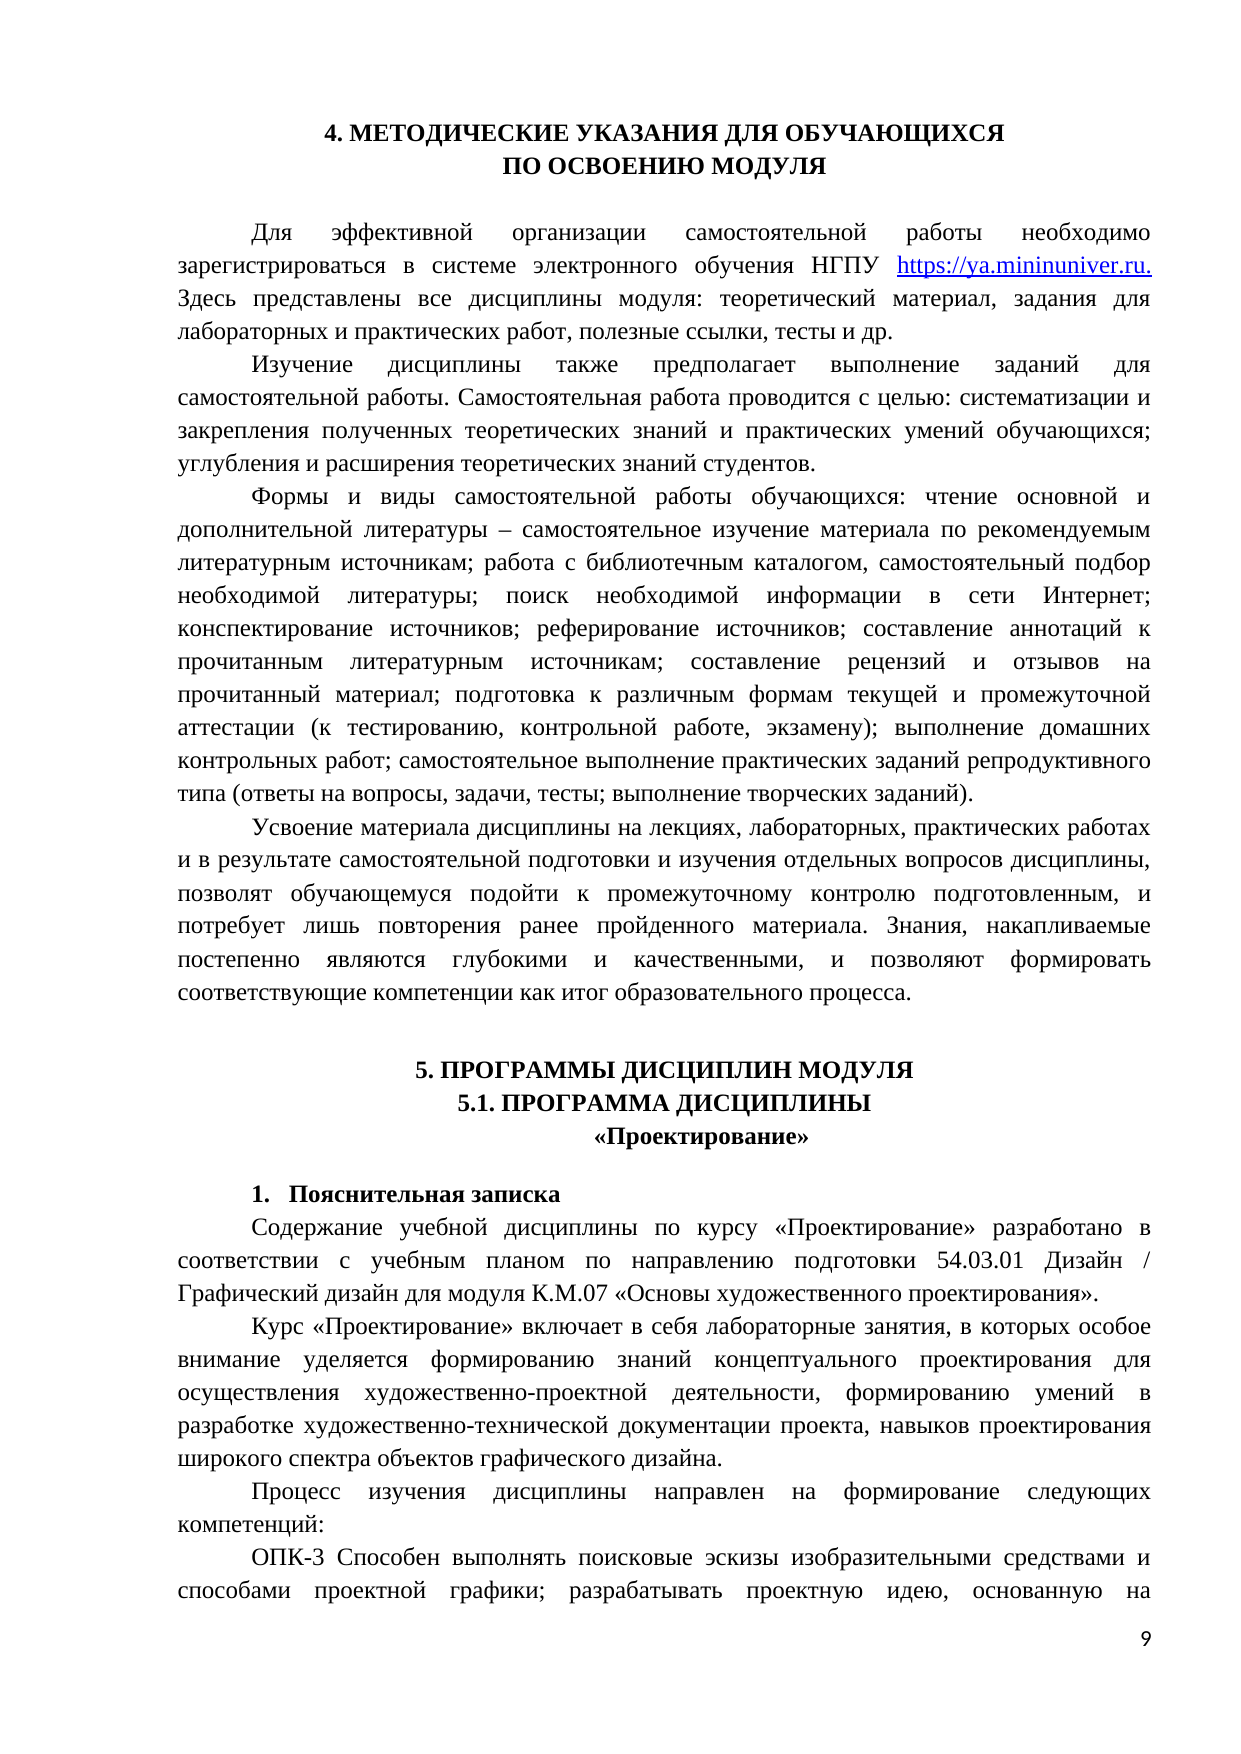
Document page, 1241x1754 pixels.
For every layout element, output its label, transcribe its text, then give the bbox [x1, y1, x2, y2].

text Усвоение материала дисциплины на лекциях, лабораторных, практических работах и в результате самостоятельной подготовки и изучения отдельных вопросов дисциплины, позволят обучающемуся подойти к промежуточному контролю подготовленным, и потребует лишь повторения ранее пройденного материала. Знания, накапливаемые постепенно являются глубокими и качественными, и позволяют формировать соответствующие компетенции как итог образовательного процесса. [177, 972, 1152, 1005]
text 5.1. ПРОГРАММА ДИСЦИПЛИНЫ [177, 1088, 1152, 1117]
text Содержание учебной дисциплины по курсу «Проектирование» разработано в соответствии с учебным планом по направлению подготовки 54.03.01 Дизайн / Графический дизайн для модуля К.М.07 «Основы художественного проектирования». [177, 1212, 1152, 1307]
text Процесс изучения дисциплины направлен на формирование следующих компетенций: [177, 1476, 1152, 1538]
text Формы и виды самостоятельной работы обучающихся: чтение основной и дополнительной литературы – самостоятельное изучение материала по рекомендуемым литературным источникам; работа с библиотечным каталогом, самостоятельный подбор необходимой литературы; поиск необходимой информации в сети Интернет; конспектирование источников; реферирование источников; составление аннотаций к прочитанным литературным источникам; составление рецензий и отзывов на прочитанный материал; подготовка к различным формам текущей и промежуточной аттестации (к тестированию, контрольной работе, экзамену); выполнение домашних контрольных работ; самостоятельное выполнение практических заданий репродуктивного типа (ответы на вопросы, задачи, тесты; выполнение творческих заданий). [177, 481, 1152, 807]
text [177, 1542, 1152, 1604]
text по освоению Модуля [177, 151, 1152, 180]
list Пояснительная записка [251, 1179, 1152, 1208]
text 4. Методические указания для обучающихся [177, 118, 1152, 147]
text Курс «Проектирование» включает в себя лабораторные занятия, в которых особое внимание уделяется формированию знаний концептуального проектирования для осуществления художественно-проектной деятельности, формированию умений в разработке художественно-технической документации проекта, навыков проектирования широкого спектра объектов графического дизайна. [177, 1311, 1152, 1472]
text Для эффективной организации самостоятельной работы необходимо зарегистрироваться в системе электронного обучения НГПУ https://ya.mininuniver.ru. Здесь представлены все дисциплины модуля: теоретический материал, задания для лабораторных и практических работ, полезные ссылки, тесты и др. [177, 217, 1152, 345]
text Усвоение материала дисциплины на лекциях, лабораторных, практических работах и в результате самостоятельной подготовки и изучения отдельных вопросов дисциплины, позволят обучающемуся подойти к промежуточному контролю подготовленным, и потребует лишь повторения ранее пройденного материала. Знания, накапливаемые постепенно являются глубокими и качественными, и позволяют формировать соответствующие компетенции как итог образовательного процесса. [177, 812, 1152, 845]
text 5. ПРОГРАММЫ ДИСЦИПЛИН МОДУЛЯ [177, 1055, 1152, 1084]
text «Проектирование» [177, 1121, 1152, 1150]
text Изучение дисциплины также предполагает выполнение заданий для самостоятельной работы. Самостоятельная работа проводится с целью: систематизации и закрепления полученных теоретических знаний и практических умений обучающихся; углубления и расширения теоретических знаний студентов. [177, 349, 1152, 477]
